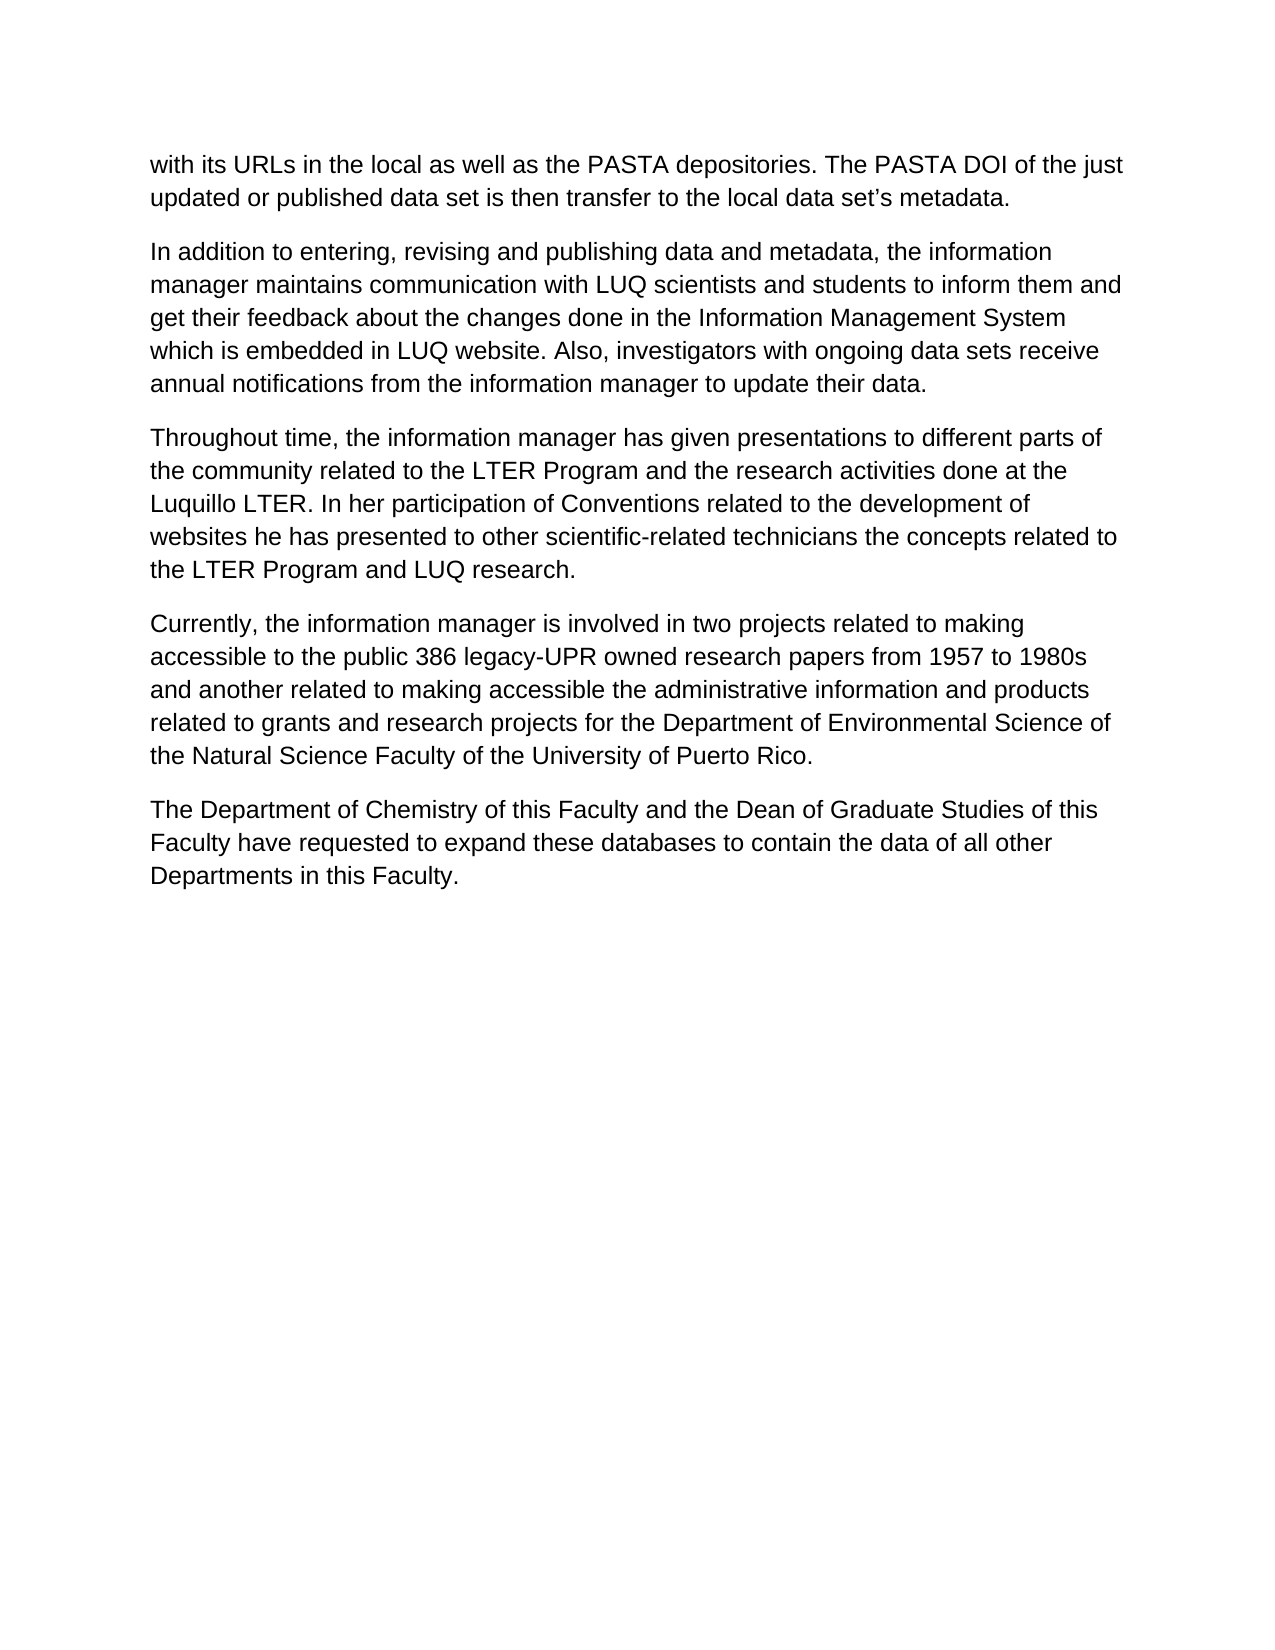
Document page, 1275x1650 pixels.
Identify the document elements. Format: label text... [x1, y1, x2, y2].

text In addition to entering, revising and publishing data and metadata, the information manager maintains communication with LUQ scientists and students to inform them and get their feedback about the changes done in the Information Management System which is embedded in LUQ website. Also, investigators with ongoing data sets receive annual notifications from the information manager to update their data. [150, 237, 1125, 398]
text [150, 150, 1125, 212]
text The Department of Chemistry of this Faculty and the Dean of Graduate Studies of this Faculty have requested to expand these databases to contain the data of all other Departments in this Faculty. [150, 795, 1125, 922]
text Throughout time, the information manager has given presentations to different parts of the community related to the LTER Program and the research activities done at the Luquillo LTER. In her participation of Conventions related to the development of websites he has presented to other scientific-related technicians the concepts related to the LTER Program and LUQ research. [150, 423, 1125, 584]
text Currently, the information manager is involved in two projects related to making accessible to the public 386 legacy-UPR owned research papers from 1957 to 1980s and another related to making accessible the administrative information and products related to grants and research projects for the Department of Environmental Science of the Natural Science Faculty of the University of Puerto Rico. [150, 609, 1125, 769]
